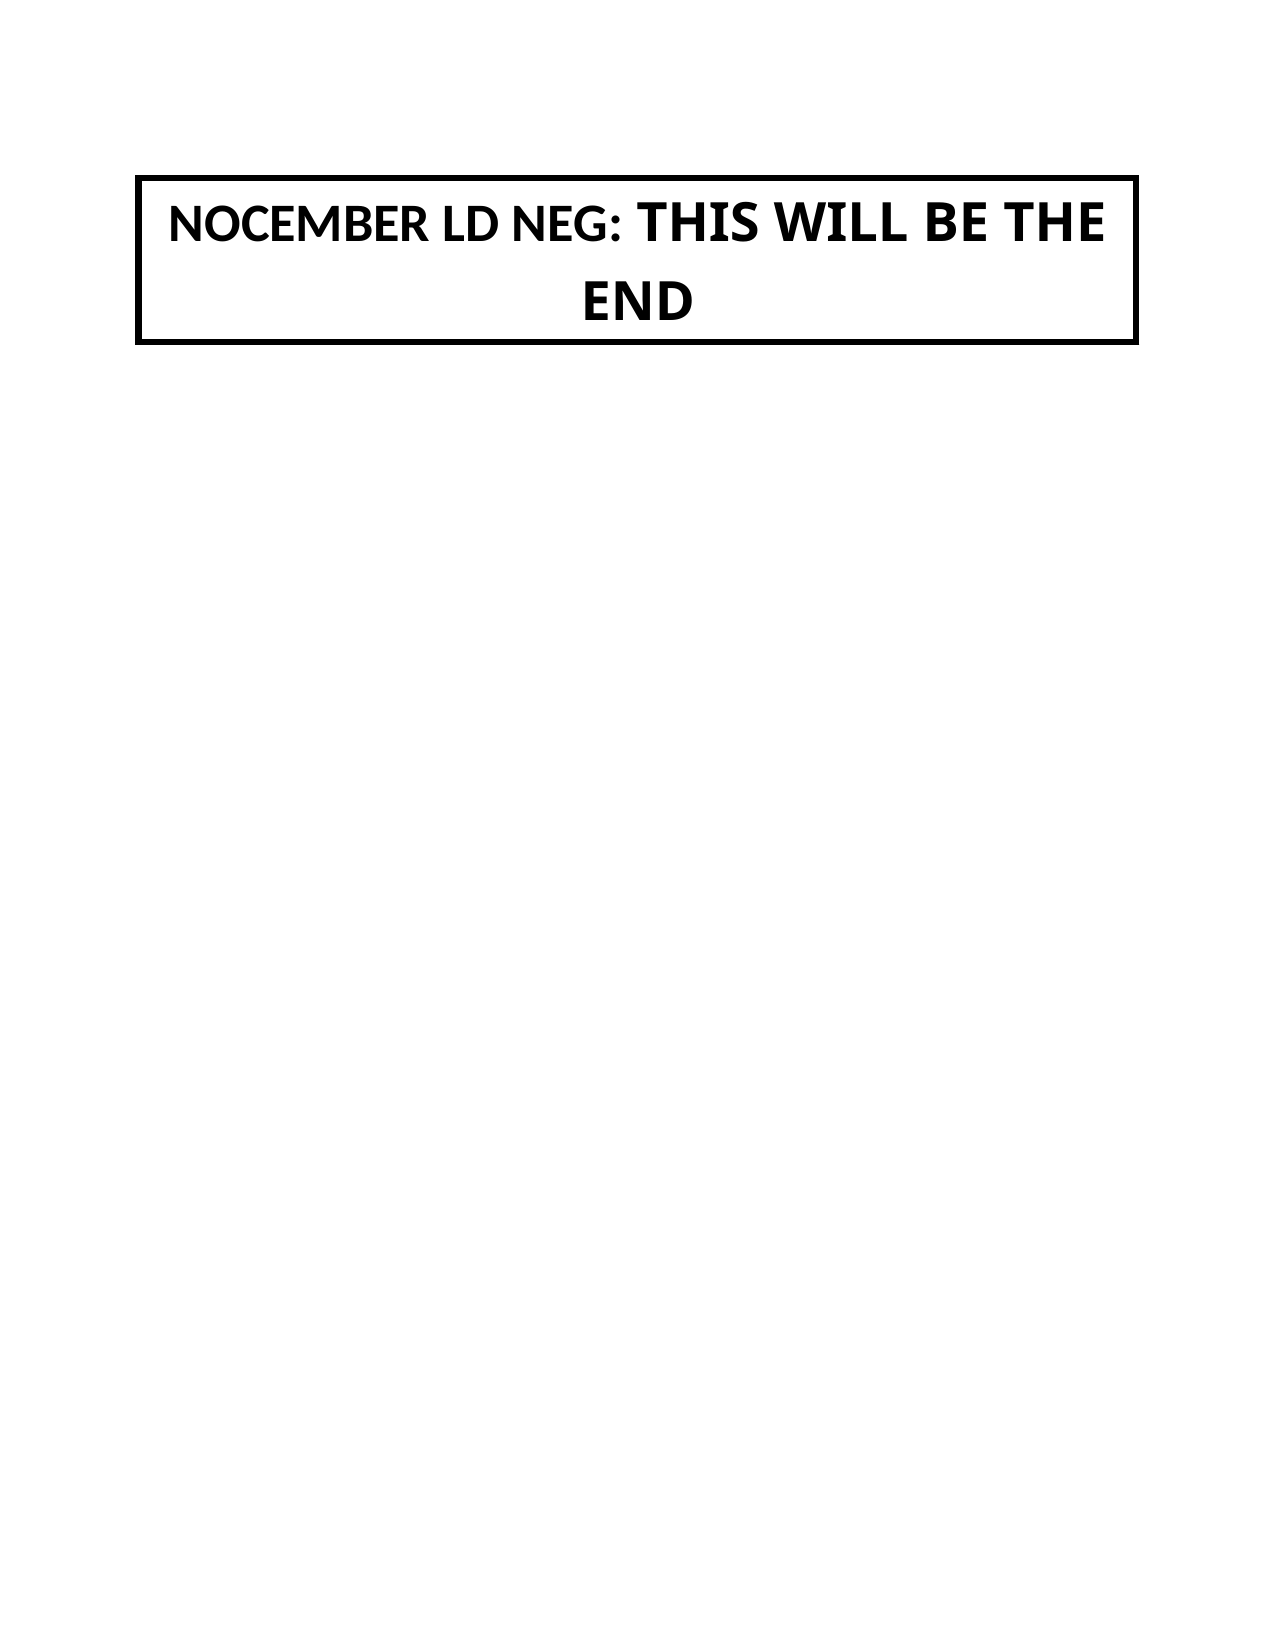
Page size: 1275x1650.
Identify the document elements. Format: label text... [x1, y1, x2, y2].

subtitle NOCEMBER LD NEG: THIS WILL BE THE END [142, 181, 1133, 339]
